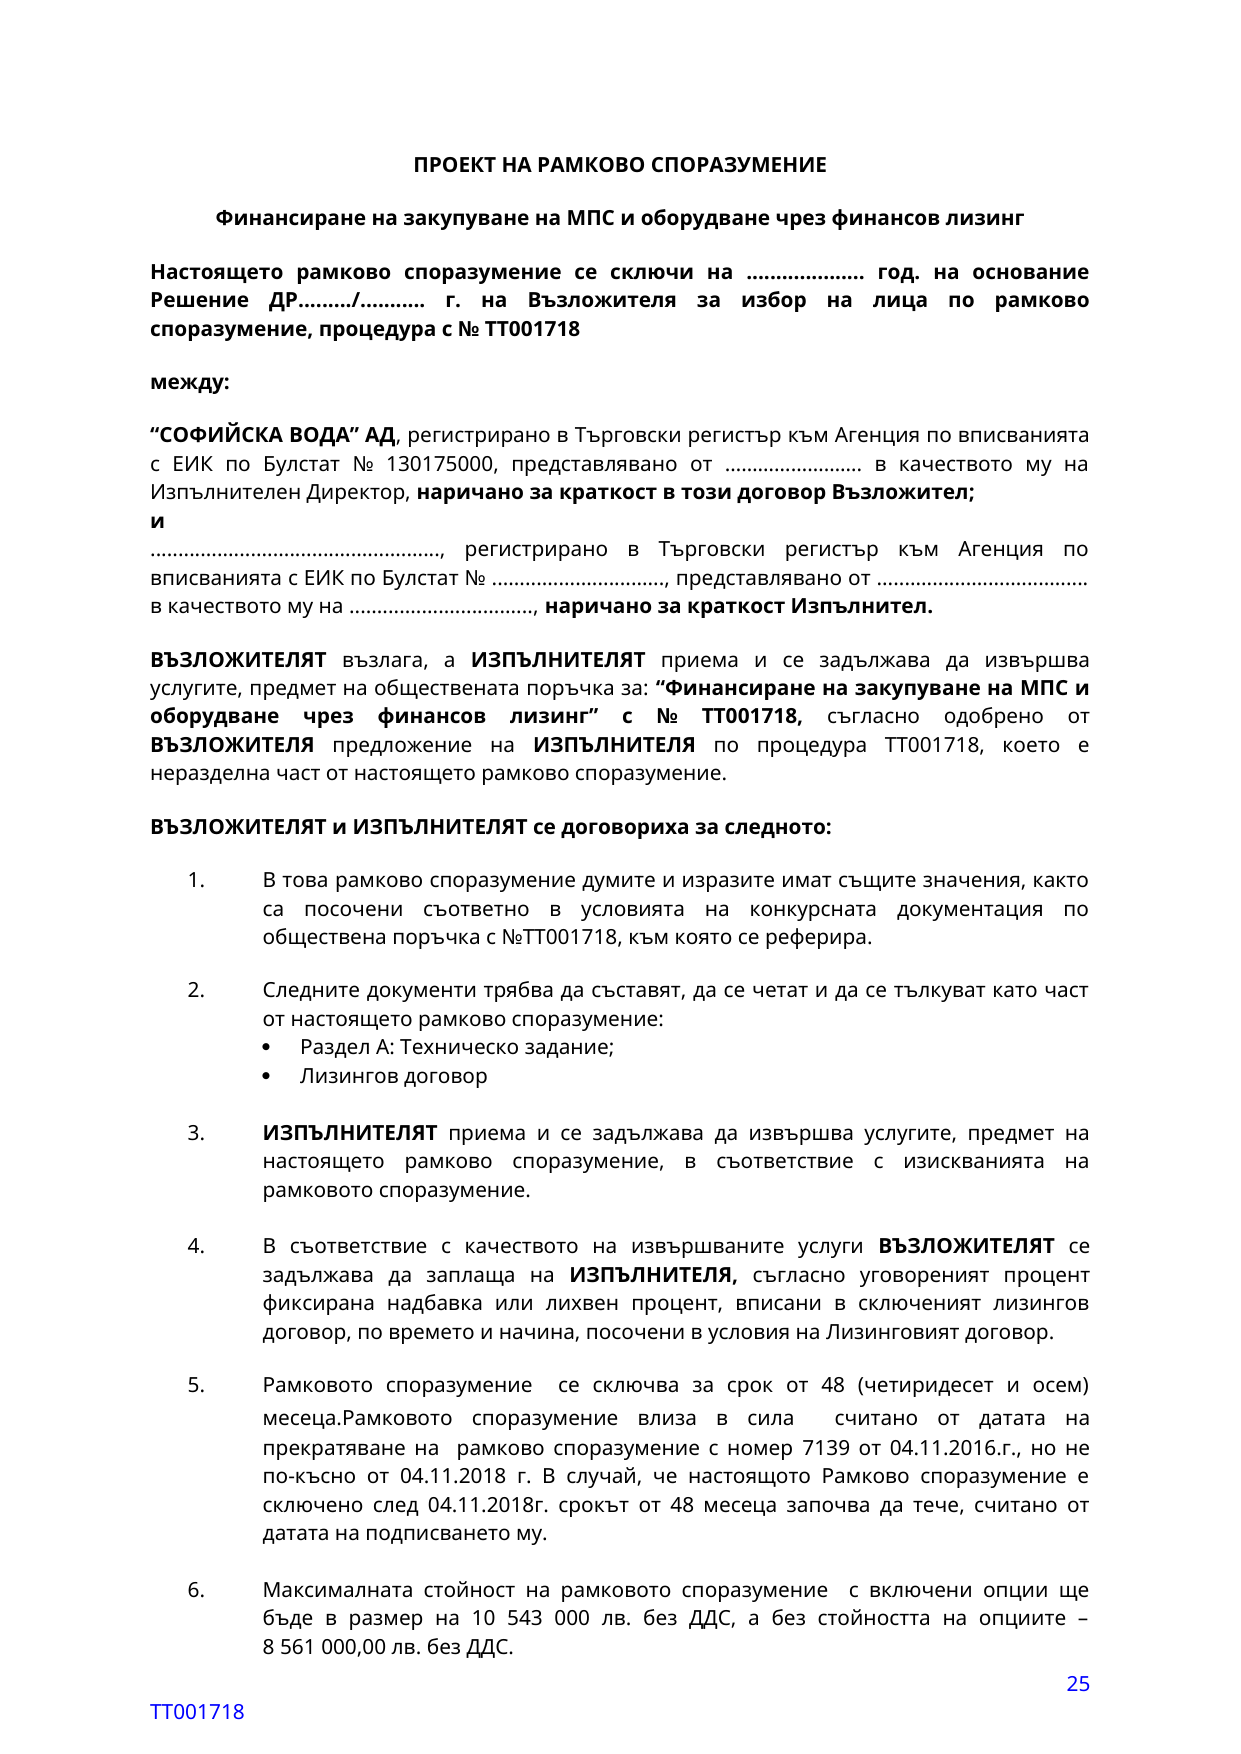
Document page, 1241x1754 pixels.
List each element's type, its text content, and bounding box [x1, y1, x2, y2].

list В съответствие с качеството на извършваните услуги ВЪЗЛОЖИТЕЛЯТ се задължава да заплаща на ИЗПЪЛНИТЕЛЯ, съгласно уговореният процент фиксирана надбавка или лихвен процент, вписани в сключеният лизингов договор, по времето и начина, посочени в условия на Лизинговият договор. [187, 1232, 1090, 1345]
list Следните документи трябва да съставят, да се четат и да се тълкуват като част от настоящето рамково споразумение: [187, 976, 1090, 1032]
text “СОФИЙСКА ВОДА” АД, регистрирано в Търговски регистър към Агенция по вписванията с ЕИК по Булстат № 130175000, представлявано от ……………………. в качеството му на Изпълнителен Директор, наричано за краткост в този договор Възложител; [150, 421, 1090, 506]
list Рамковото споразумение се сключва за срок от 48 (четиридесет и осем) месеца.Рамковото споразумение влиза в сила считано от датата на прекратяване на рамково споразумение с номер 7139 от 04.11.2016.г., но не по-късно от 04.11.2018 г. В случай, че настоящото Рамково споразумение е сключено след 04.11.2018г. срокът от 48 месеца започва да тече, считано от датата на подписването му. [187, 1370, 1090, 1547]
text между: [150, 367, 1090, 396]
text и [150, 506, 1090, 534]
text ВЪЗЛОЖИТЕЛЯТ и ИЗПЪЛНИТЕЛЯТ се договориха за следното: [150, 812, 1090, 840]
text Настоящето рамково споразумение се сключи на .................... год. на основание Решение ДР........./........... г. на Възложителя за избор на лица по рамково споразумение, процедура с № ТТ001718 [150, 257, 1090, 342]
text ВЪЗЛОЖИТЕЛЯТ възлага, а ИЗПЪЛНИТЕЛЯТ приема и се задължава да извършва услугите, предмет на обществената поръчка за: “Финансиране на закупуване на МПС и оборудване чрез финансов лизинг” с № ТТ001718, съгласно одобрено от ВЪЗЛОЖИТЕЛЯ предложение на ИЗПЪЛНИТЕЛЯ по процедура ТТ001718, което е неразделна част от настоящето рамково споразумение. [150, 645, 1090, 787]
list Максималната стойност на рамковото споразумение с включени опции ще бъде в размер на 10 543 000 лв. без ДДС, а без стойността на опциите – 8 561 000,00 лв. без ДДС. [187, 1575, 1090, 1660]
title ПРОЕКТ НА РАМКОВО СПОРАЗУМЕНИЕ [150, 150, 1090, 178]
text ...................................................., регистрирано в Търговски регистър към Агенция по вписванията с ЕИК по Булстат № ..............................., представлявано от ...................................... в качеството му на ................................., наричано за краткост Изпълнител. [150, 534, 1090, 620]
list В това рамково споразумение думите и изразите имат същите значения, както са посочени съответно в условията на конкурсната документация по обществена поръчка с №ТТ001718, към която се реферира. [187, 865, 1090, 951]
list ИЗПЪЛНИТЕЛЯТ приема и се задължава да извършва услугите, предмет на настоящето рамково споразумение, в съответствие с изискванията на рамковото споразумение. [187, 1118, 1090, 1203]
text Финансиране на закупуване на МПС и оборудване чрез финансов лизинг [150, 203, 1090, 232]
list Раздел А: Техническо задание; [262, 1032, 1090, 1061]
list Лизингов договор [262, 1061, 1090, 1089]
